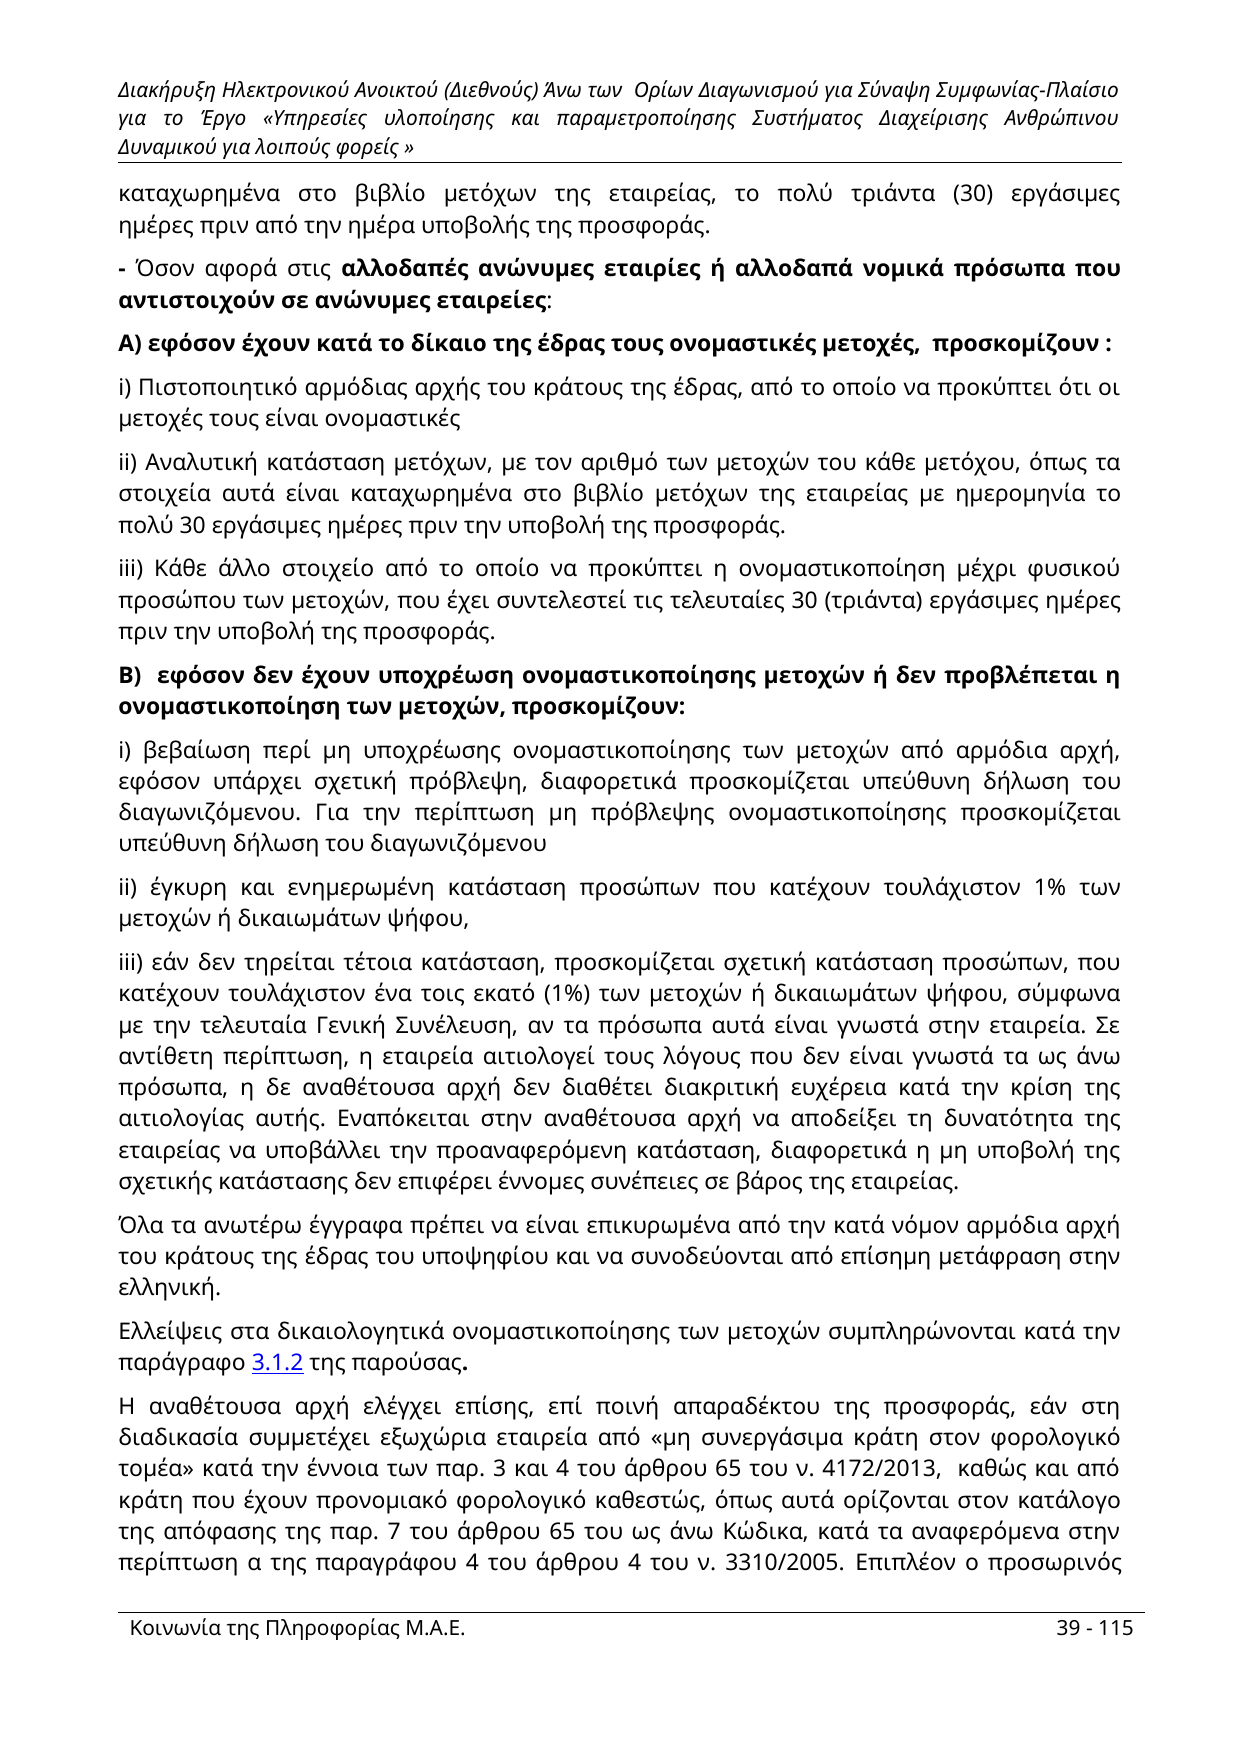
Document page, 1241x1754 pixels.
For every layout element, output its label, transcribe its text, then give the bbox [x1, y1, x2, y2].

text Όλα τα ανωτέρω έγγραφα πρέπει να είναι επικυρωμένα από την κατά νόμον αρμόδια αρχή του κράτους της έδρας του υποψηφίου και να συνοδεύονται από επίσημη μετάφραση στην ελληνική. [118, 1208, 1122, 1302]
text i) Πιστοποιητικό αρμόδιας αρχής του κράτους της έδρας, από το οποίο να προκύπτει ότι οι μετοχές τους είναι ονομαστικές [118, 371, 1122, 433]
text Β) εφόσον δεν έχουν υποχρέωση ονομαστικοποίησης μετοχών ή δεν προβλέπεται η ονομαστικοποίηση των μετοχών, προσκομίζουν: [118, 658, 1122, 721]
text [118, 177, 1122, 240]
text i) βεβαίωση περί μη υποχρέωσης ονομαστικοποίησης των μετοχών από αρμόδια αρχή, εφόσον υπάρχει σχετική πρόβλεψη, διαφορετικά προσκομίζεται υπεύθυνη δήλωση του διαγωνιζόμενου. Για την περίπτωση μη πρόβλεψης ονομαστικοποίησης προσκομίζεται υπεύθυνη δήλωση του διαγωνιζόμενου [118, 733, 1122, 858]
text ii) έγκυρη και ενημερωμένη κατάσταση προσώπων που κατέχουν τουλάχιστον 1% των μετοχών ή δικαιωμάτων ψήφου, [118, 871, 1122, 933]
text iii) Κάθε άλλο στοιχείο από το οποίο να προκύπτει η ονομαστικοποίηση μέχρι φυσικού προσώπου των μετοχών, που έχει συντελεστεί τις τελευταίες 30 (τριάντα) εργάσιμες ημέρες πριν την υποβολή της προσφοράς. [118, 552, 1122, 646]
text iii) εάν δεν τηρείται τέτοια κατάσταση, προσκομίζεται σχετική κατάσταση προσώπων, που κατέχουν τουλάχιστον ένα τοις εκατό (1%) των μετοχών ή δικαιωμάτων ψήφου, σύμφωνα με την τελευταία Γενική Συνέλευση, αν τα πρόσωπα αυτά είναι γνωστά στην εταιρεία. Σε αντίθετη περίπτωση, η εταιρεία αιτιολογεί τους λόγους που δεν είναι γνωστά τα ως άνω πρόσωπα, η δε αναθέτουσα αρχή δεν διαθέτει διακριτική ευχέρεια κατά την κρίση της αιτιολογίας αυτής. Εναπόκειται στην αναθέτουσα αρχή να αποδείξει τη δυνατότητα της εταιρείας να υποβάλλει την προαναφερόμενη κατάσταση, διαφορετικά η μη υποβολή της σχετικής κατάστασης δεν επιφέρει έννομες συνέπειες σε βάρος της εταιρείας. [118, 946, 1122, 1196]
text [118, 1390, 1122, 1577]
text Ελλείψεις στα δικαιολογητικά ονομαστικοποίησης των μετοχών συμπληρώνονται κατά την παράγραφο 3.1.2 της παρούσας. [118, 1315, 1122, 1377]
text Α) εφόσον έχουν κατά το δίκαιο της έδρας τους ονομαστικές μετοχές, προσκομίζουν : [118, 327, 1122, 358]
text - Όσον αφορά στις αλλοδαπές ανώνυμες εταιρίες ή αλλοδαπά νομικά πρόσωπα που αντιστοιχούν σε ανώνυμες εταιρείες: [118, 252, 1122, 315]
text ii) Αναλυτική κατάσταση μετόχων, με τον αριθμό των μετοχών του κάθε μετόχου, όπως τα στοιχεία αυτά είναι καταχωρημένα στο βιβλίο μετόχων της εταιρείας με ημερομηνία το πολύ 30 εργάσιμες ημέρες πριν την υποβολή της προσφοράς. [118, 446, 1122, 540]
